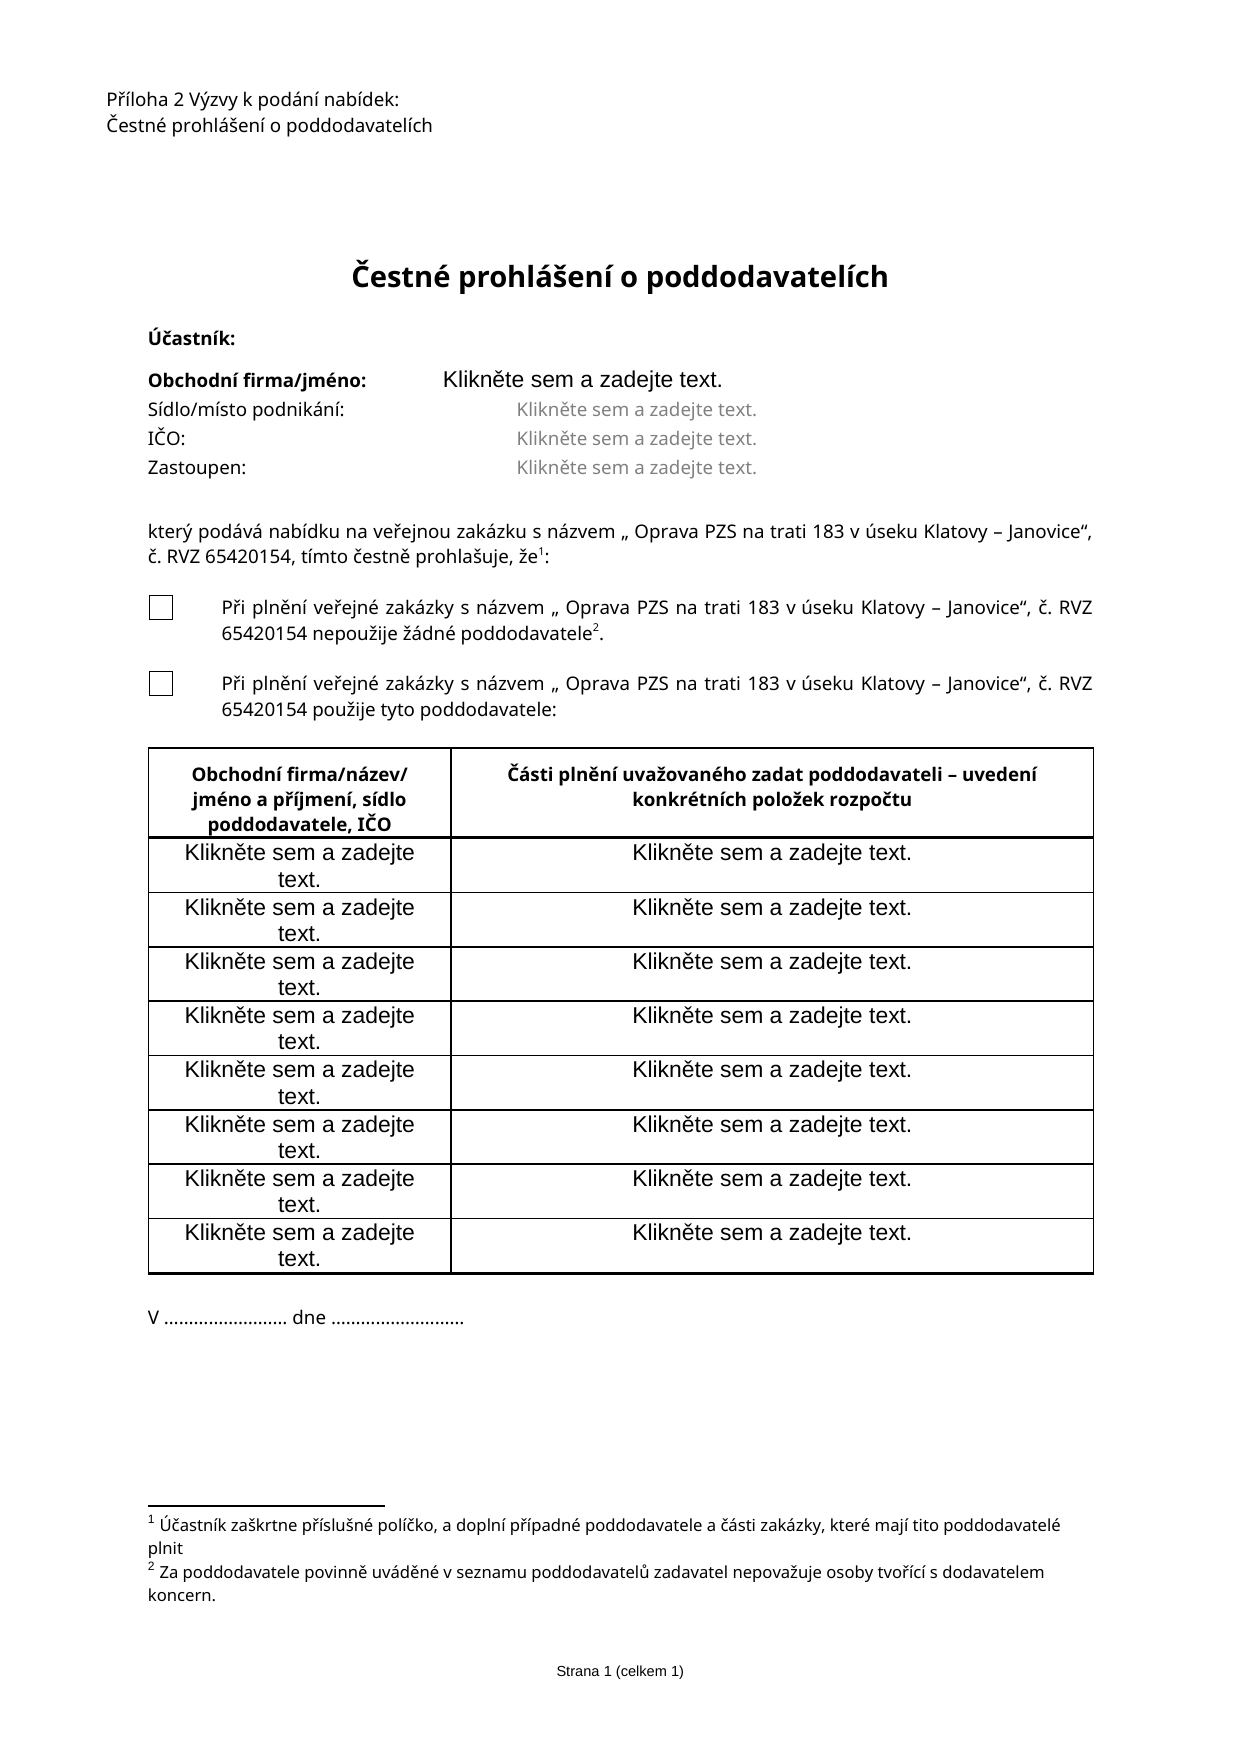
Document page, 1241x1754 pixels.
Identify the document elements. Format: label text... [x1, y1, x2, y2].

table_header Části plnění uvažovaného zadat poddodavateli – uvedení konkrétních položek rozpočtu [452, 749, 1093, 836]
text Účastník: [148, 321, 1093, 352]
text V ………………….… dne ……………………… [148, 1300, 1092, 1329]
text Zastoupen: [148, 451, 1093, 480]
text Při plnění veřejné zakázky s názvem „ Oprava PZS na trati 183 v úseku Klatovy – Janovice“, č. RVZ 65420154 použije tyto poddodavatele: [148, 670, 1093, 721]
text IČO: [148, 422, 1093, 451]
table_header Obchodní firma/název/ jméno a příjmení, sídlo poddodavatele, IČO [149, 749, 450, 836]
text Obchodní firma/jméno: [148, 364, 1093, 393]
text Při plnění veřejné zakázky s názvem „ Oprava PZS na trati 183 v úseku Klatovy – Janovice“, č. RVZ 65420154 nepoužije žádné poddodavatele. [148, 594, 1093, 645]
text který podává nabídku na veřejnou zakázku s názvem „ Oprava PZS na trati 183 v úseku Klatovy – Janovice“, č. RVZ 65420154, tímto čestně prohlašuje, že: [148, 518, 1093, 569]
title Čestné prohlášení o poddodavatelích [148, 256, 1093, 296]
text Sídlo/místo podnikání: [148, 393, 1093, 422]
